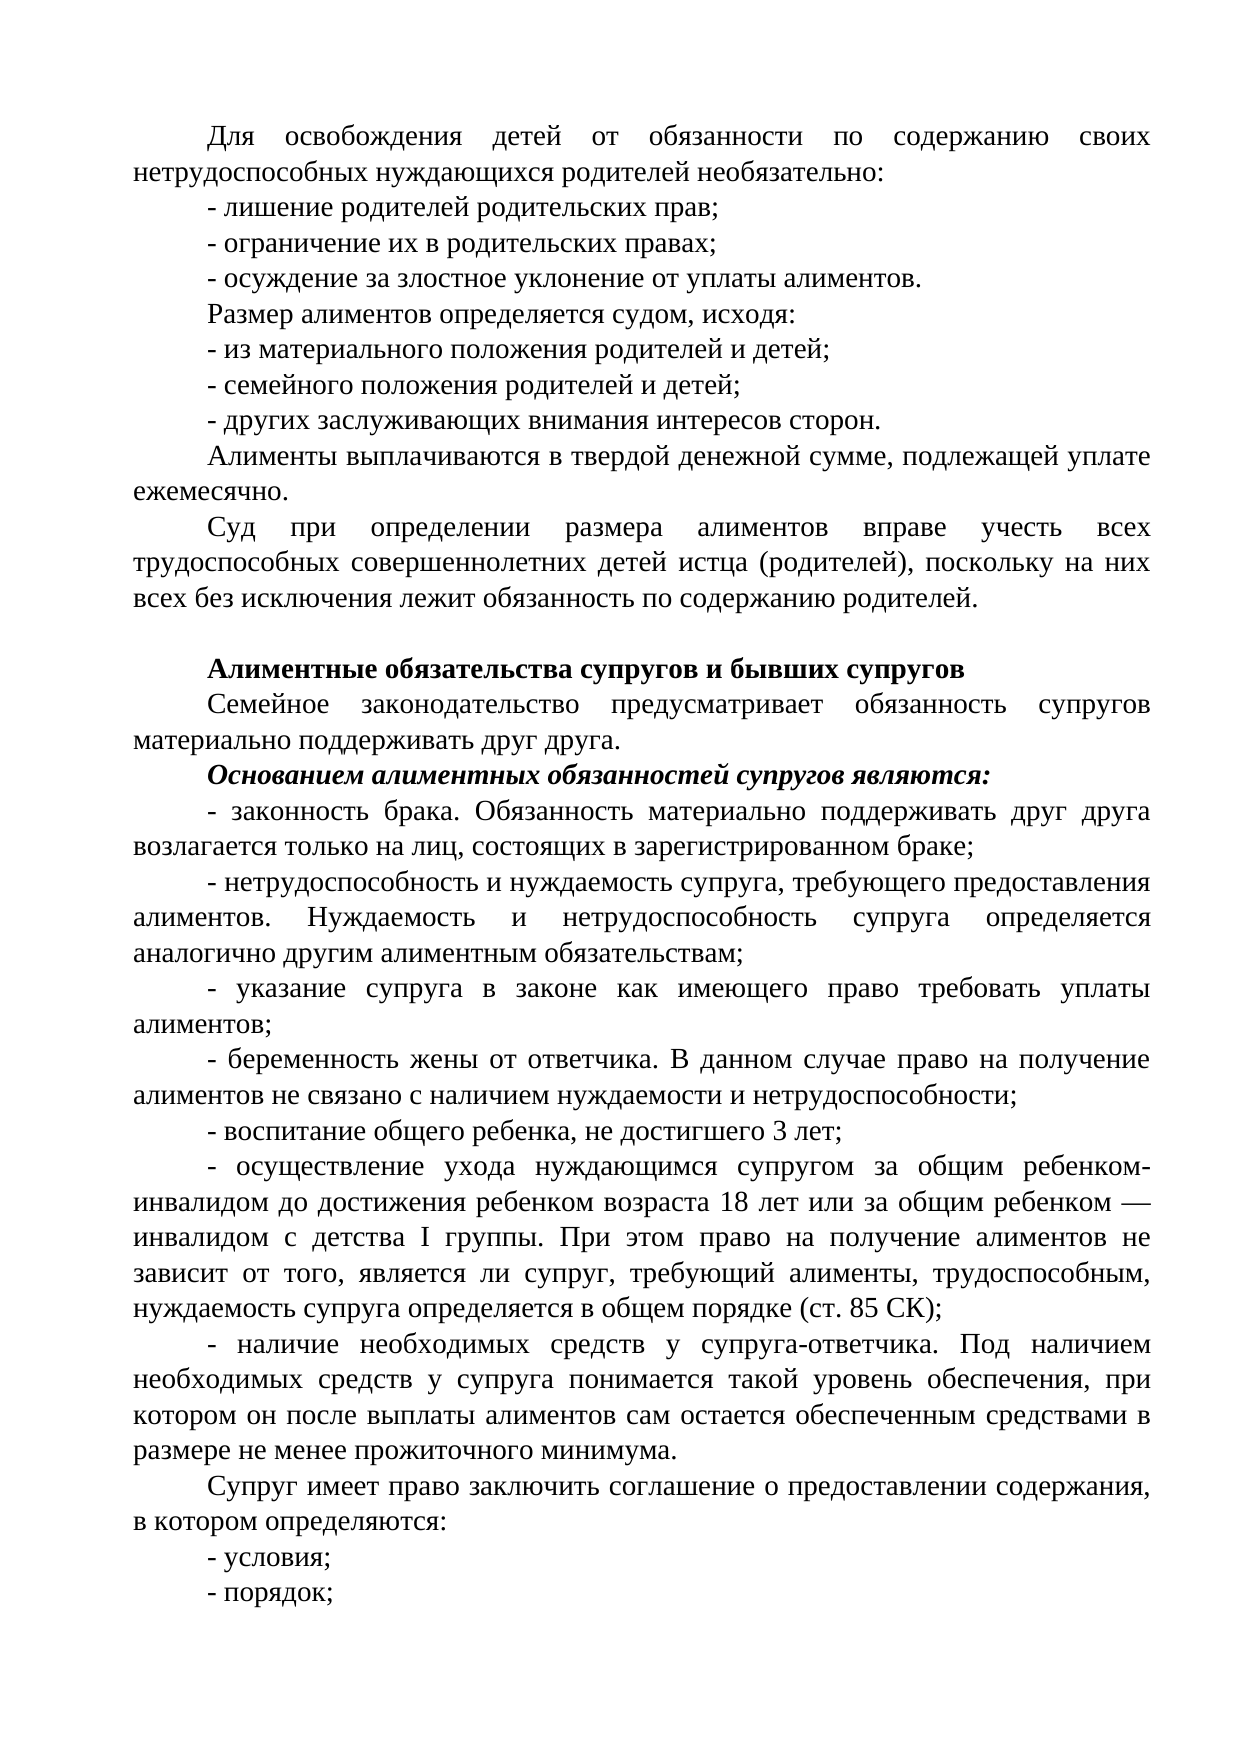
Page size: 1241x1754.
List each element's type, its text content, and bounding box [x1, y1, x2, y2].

list - ограничение их в родительских правах; [133, 225, 1152, 258]
list Алиментные обязательства супругов и бывших супругов [133, 651, 1152, 684]
list - законность брака. Обязанность материально поддерживать друг друга возлагается только на лиц, состоящих в зарегистрированном браке; [133, 793, 1152, 862]
list - семейного положения родителей и детей; [133, 367, 1152, 400]
list Алименты выплачиваются в твердой денежной сумме, подлежащей уплате ежемесячно. [133, 438, 1152, 507]
list - порядок; [133, 1574, 1152, 1608]
list Основанием алиментных обязанностей супругов являются: [133, 757, 1152, 791]
list - лишение родителей родительских прав; [133, 189, 1152, 223]
list - указание супруга в законе как имеющего право требовать уплаты алиментов; [133, 971, 1152, 1040]
list - наличие необходимых средств у супруга-ответчика. Под наличием необходимых средств у супруга понимается такой уровень обеспечения, при котором он после выплаты алиментов сам остается обеспеченным средствами в размере не менее прожиточного минимума. [133, 1326, 1152, 1466]
list Супруг имеет право заключить соглашение о предоставлении содержания, в котором определяются: [133, 1468, 1152, 1537]
list - других заслуживающих внимания интересов сторон. [133, 402, 1152, 436]
list - из материального положения родителей и детей; [133, 331, 1152, 365]
list - беременность жены от ответчика. В данном случае право на получение алиментов не связано с наличием нуждаемости и нетрудоспособности; [133, 1042, 1152, 1111]
list - воспитание общего ребенка, не достигшего 3 лет; [133, 1113, 1152, 1146]
list - осуждение за злостное уклонение от уплаты алиментов. [133, 260, 1152, 294]
list Семейное законодательство предусматривает обязанность супругов материально поддерживать друг друга. [133, 686, 1152, 756]
list Суд при определении размера алиментов вправе учесть всех трудоспособных совершеннолетних детей истца (родителей), поскольку на них всех без исключения лежит обязанность по содержанию родителей. [133, 509, 1152, 613]
list - условия; [133, 1539, 1152, 1572]
list Размер алиментов определяется судом, исходя: [133, 296, 1152, 329]
list - осуществление ухода нуждающимся супругом за общим ребенком-инвалидом до достижения ребенком возраста 18 лет или за общим ребенком — инвалидом с детства I группы. При этом право на получение алиментов не зависит от того, является ли супруг, требующий алименты, трудоспособным, нуждаемость супруга определяется в общем порядке (ст. 85 СК); [133, 1148, 1152, 1324]
list Для освобождения детей от обязанности по содержанию своих нетрудоспособных нуждающихся родителей необязательно: [133, 118, 1152, 187]
list - нетрудоспособность и нуждаемость супруга, требующего предоставления алиментов. Нуждаемость и нетрудоспособность супруга определяется аналогично другим алиментным обязательствам; [133, 864, 1152, 969]
